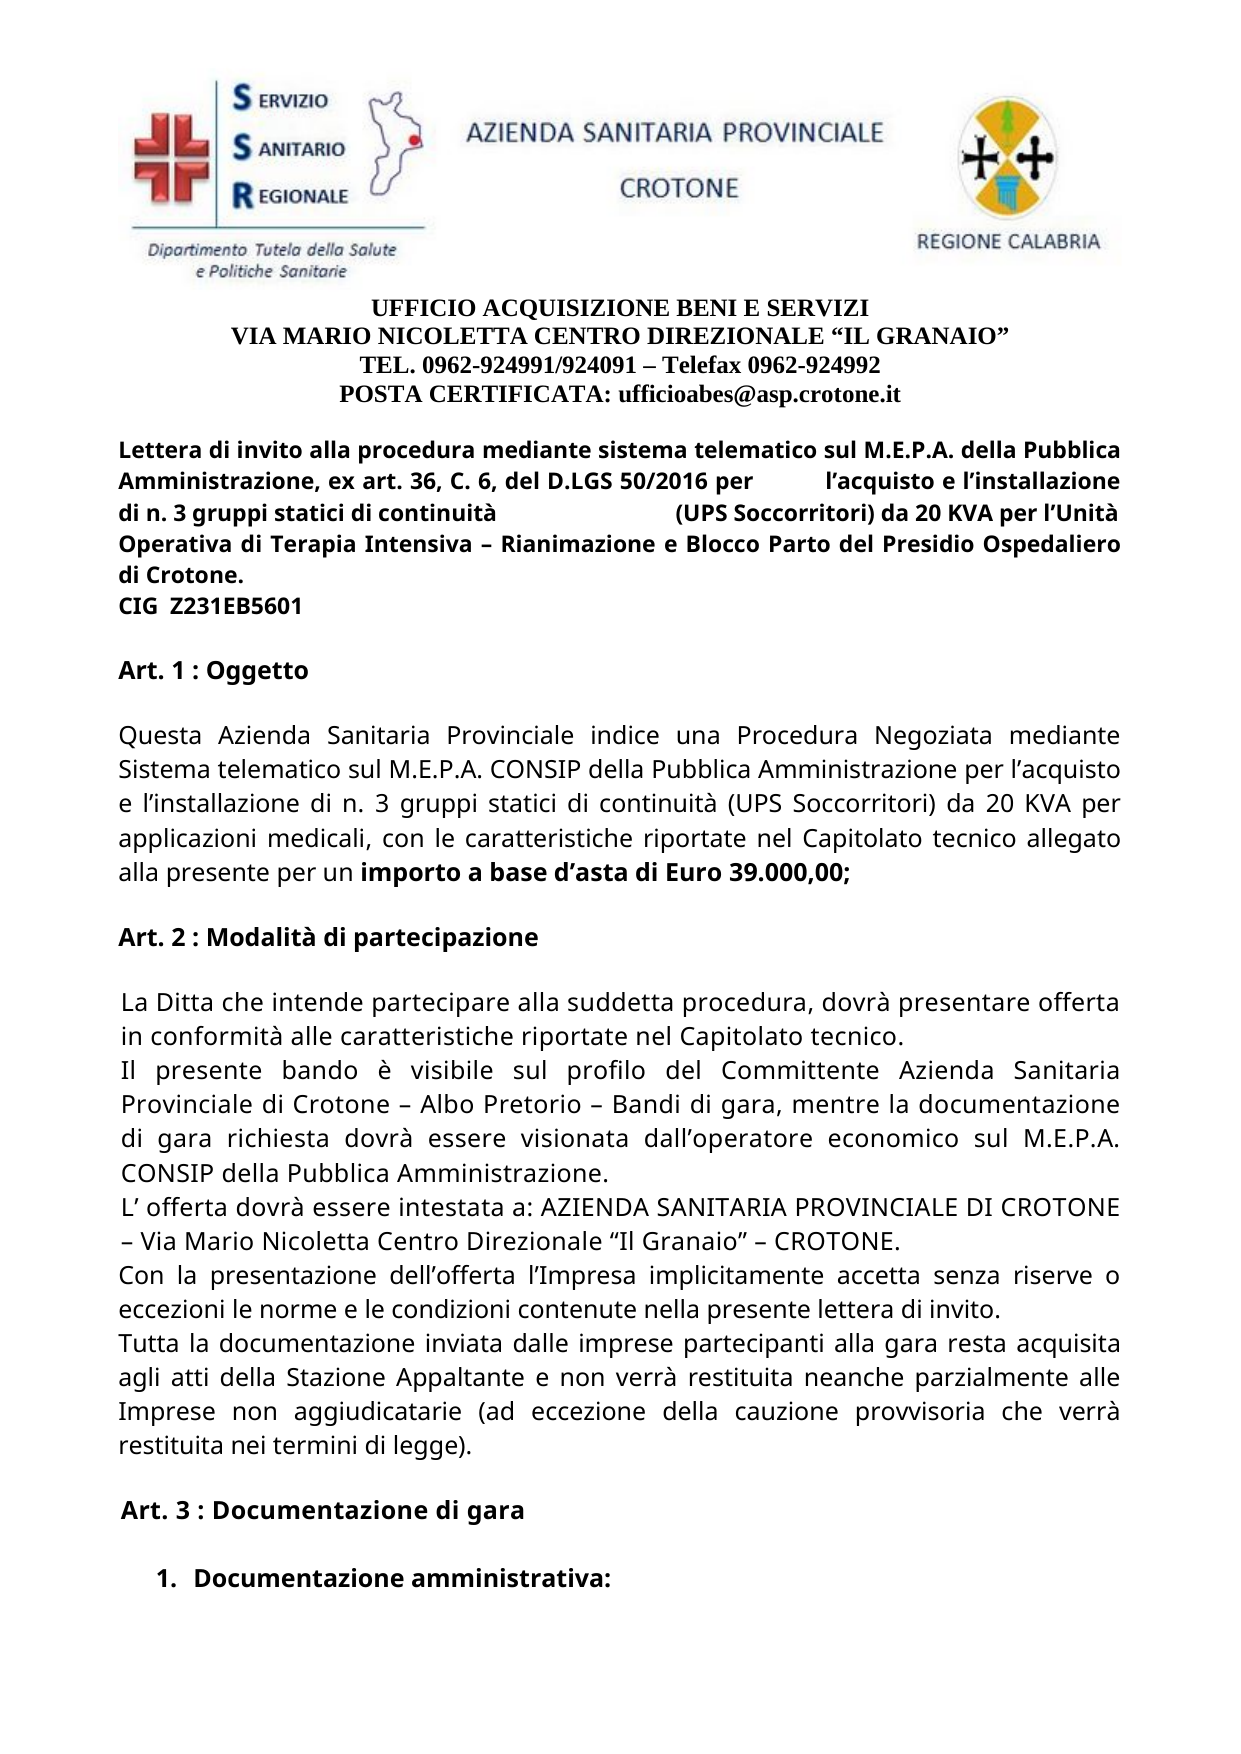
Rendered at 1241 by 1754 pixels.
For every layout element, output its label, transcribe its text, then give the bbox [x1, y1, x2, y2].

text POSTA CERTIFICATA: ufficioabes@asp.crotone.it [118, 379, 1122, 408]
text Art. 2 : Modalità di partecipazione [118, 919, 1122, 954]
text La Ditta che intende partecipare alla suddetta procedura, dovrà presentare offerta in conformità alle caratteristiche riportate nel Capitolato tecnico. [121, 985, 1122, 1053]
picture [118, 44, 1123, 293]
text Art. 1 : Oggetto [118, 653, 1122, 687]
text CIG Z231EB5601 [118, 590, 1122, 621]
text VIA MARIO NICOLETTA CENTRO DIREZIONALE “IL GRANAIO” [118, 321, 1122, 350]
text UFFICIO ACQUISIZIONE BENI E SERVIZI [118, 293, 1122, 321]
text Art. 3 : Documentazione di gara [121, 1493, 1122, 1527]
text Lettera di invito alla procedura mediante sistema telematico sul M.E.P.A. della Pubblica Amministrazione, ex art. 36, C. 6, del D.LGS 50/2016 per l’acquisto e l’installazione di n. 3 gruppi statici di continuità (UPS Soccorritori) da 20 KVA per l’Unità Operativa di Terapia Intensiva – Rianimazione e Blocco Parto del Presidio Ospedaliero di Crotone. [118, 434, 1122, 590]
text L’ offerta dovrà essere intestata a: AZIENDA SANITARIA PROVINCIALE DI CROTONE – Via Mario Nicoletta Centro Direzionale “Il Granaio” – CROTONE. [121, 1189, 1122, 1257]
text TEL. 0962-924991/924091 – Telefax 0962-924992 [118, 350, 1122, 379]
text Il presente bando è visibile sul profilo del Committente Azienda Sanitaria Provinciale di Crotone – Albo Pretorio – Bandi di gara, mentre la documentazione di gara richiesta dovrà essere visionata dall’operatore economico sul M.E.P.A. CONSIP della Pubblica Amministrazione. [121, 1053, 1122, 1189]
list Documentazione amministrativa: [156, 1561, 1122, 1595]
text Con la presentazione dell’offerta l’Impresa implicitamente accetta senza riserve o eccezioni le norme e le condizioni contenute nella presente lettera di invito. [118, 1257, 1122, 1326]
text Tutta la documentazione inviata dalle imprese partecipanti alla gara resta acquisita agli atti della Stazione Appaltante e non verrà restituita neanche parzialmente alle Imprese non aggiudicatarie (ad eccezione della cauzione provvisoria che verrà restituita nei termini di legge). [118, 1326, 1122, 1462]
text Questa Azienda Sanitaria Provinciale indice una Procedura Negoziata mediante Sistema telematico sul M.E.P.A. CONSIP della Pubblica Amministrazione per l’acquisto e l’installazione di n. 3 gruppi statici di continuità (UPS Soccorritori) da 20 KVA per applicazioni medicali, con le caratteristiche riportate nel Capitolato tecnico allegato alla presente per un importo a base d’asta di Euro 39.000,00; [118, 718, 1122, 888]
